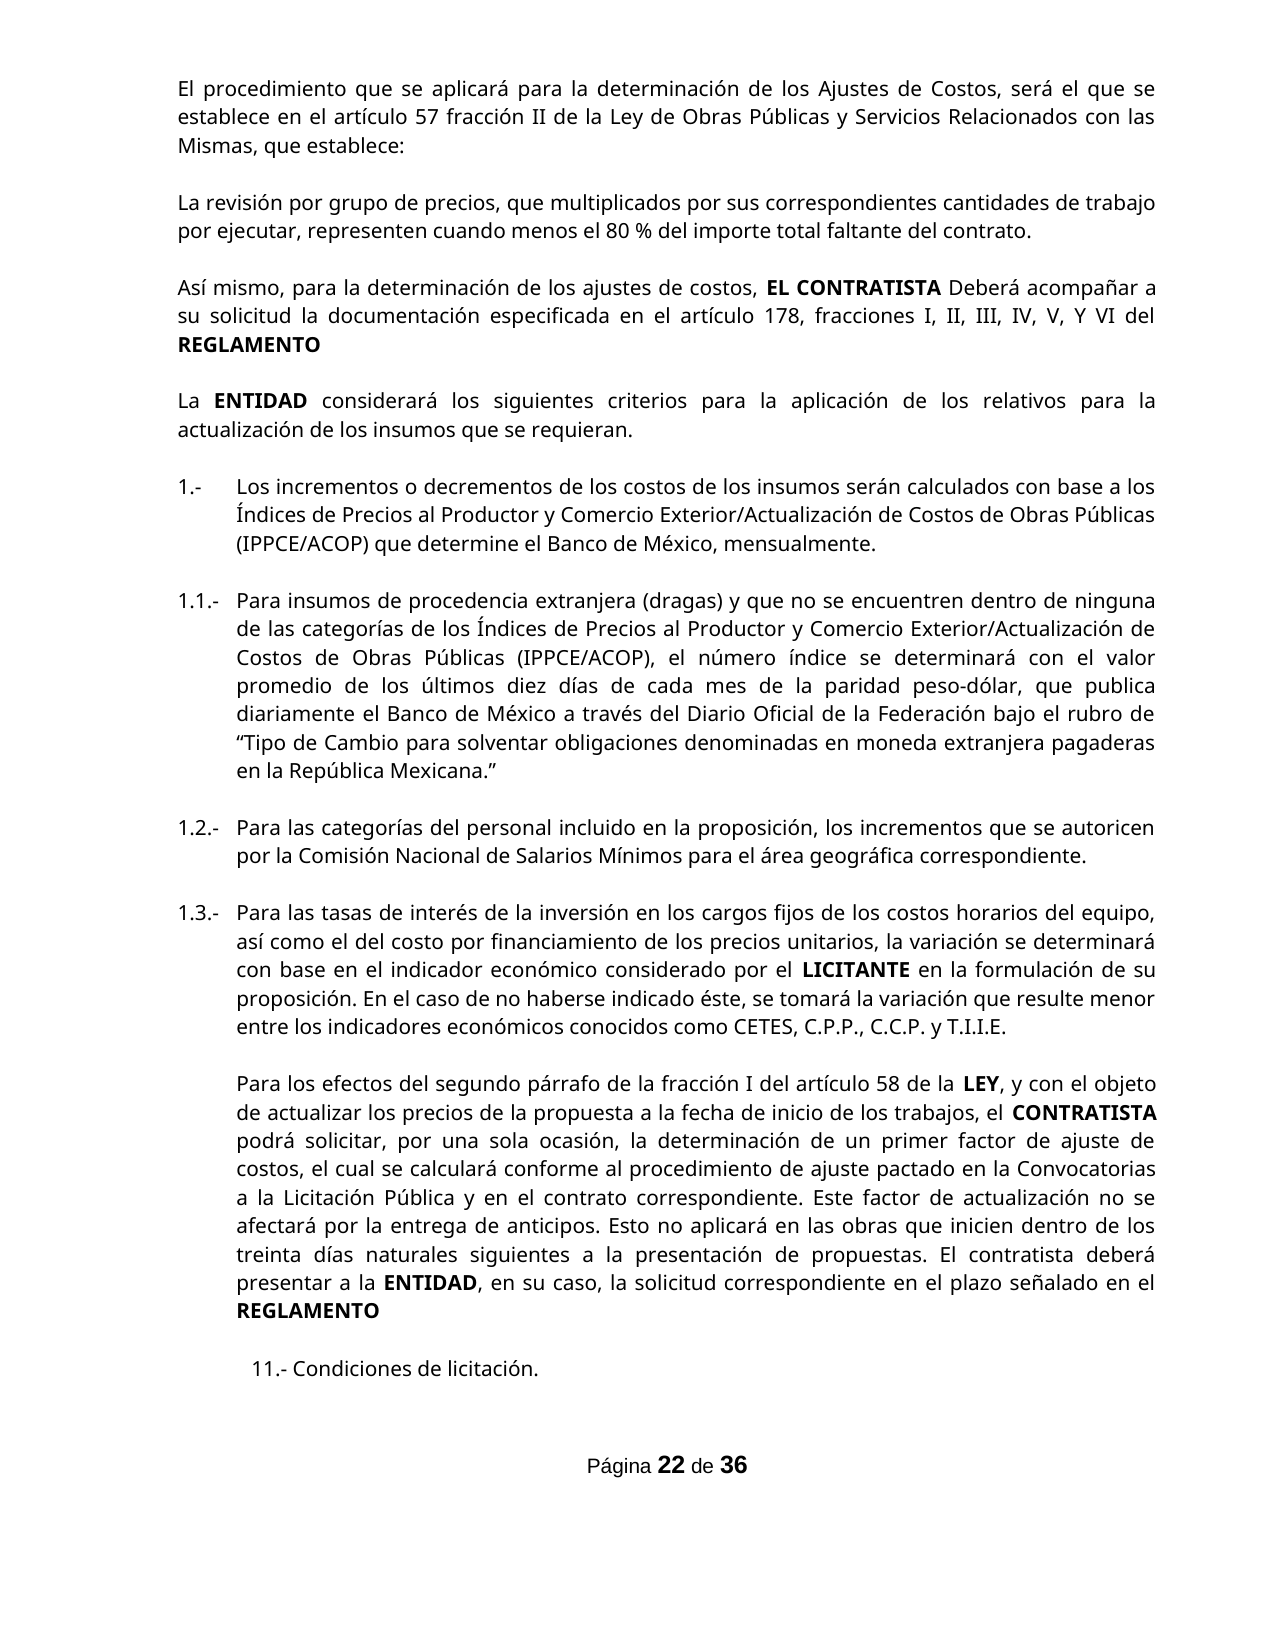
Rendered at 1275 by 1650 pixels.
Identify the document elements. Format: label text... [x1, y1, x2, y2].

text La ENTIDAD considerará los siguientes criterios para la aplicación de los relativos para la actualización de los insumos que se requieran. [177, 387, 1157, 443]
text Para los efectos del segundo párrafo de la fracción I del artículo 58 de la LEY, y con el objeto de actualizar los precios de la propuesta a la fecha de inicio de los trabajos, el CONTRATISTA podrá solicitar, por una sola ocasión, la determinación de un primer factor de ajuste de costos, el cual se calculará conforme al procedimiento de ajuste pactado en la Convocatorias a la Licitación Pública y en el contrato correspondiente. Este factor de actualización no se afectará por la entrega de anticipos. Esto no aplicará en las obras que inicien dentro de los treinta días naturales siguientes a la presentación de propuestas. El contratista deberá presentar a la ENTIDAD, en su caso, la solicitud correspondiente en el plazo señalado en el REGLAMENTO [236, 1069, 1157, 1325]
text Así mismo, para la determinación de los ajustes de costos, EL CONTRATISTA Deberá acompañar a su solicitud la documentación especificada en el artículo 178, fracciones I, II, III, IV, V, Y VI del REGLAMENTO [177, 273, 1157, 358]
text 1.1.- Para insumos de procedencia extranjera (dragas) y que no se encuentren dentro de ninguna de las categorías de los Índices de Precios al Productor y Comercio Exterior/Actualización de Costos de Obras Públicas (IPPCE/ACOP), el número índice se determinará con el valor promedio de los últimos diez días de cada mes de la paridad peso-dólar, que publica diariamente el Banco de México a través del Diario Oficial de la Federación bajo el rubro de “Tipo de Cambio para solventar obligaciones denominadas en moneda extranjera pagaderas en la República Mexicana.” [177, 586, 1157, 785]
text El procedimiento que se aplicará para la determinación de los Ajustes de Costos, será el que se establece en el artículo 57 fracción II de la Ley de Obras Públicas y Servicios Relacionados con las Mismas, que establece: [177, 74, 1157, 159]
text 1.2.- Para las categorías del personal incluido en la proposición, los incrementos que se autoricen por la Comisión Nacional de Salarios Mínimos para el área geográfica correspondiente. [177, 813, 1157, 870]
text 1.- Los incrementos o decrementos de los costos de los insumos serán calculados con base a los Índices de Precios al Productor y Comercio Exterior/Actualización de Costos de Obras Públicas (IPPCE/ACOP) que determine el Banco de México, mensualmente. [177, 472, 1157, 557]
text La revisión por grupo de precios, que multiplicados por sus correspondientes cantidades de trabajo por ejecutar, representen cuando menos el 80 % del importe total faltante del contrato. [177, 188, 1157, 244]
text 11.- Condiciones de licitación. [177, 1354, 1157, 1382]
text 1.3.- Para las tasas de interés de la inversión en los cargos fijos de los costos horarios del equipo, así como el del costo por financiamiento de los precios unitarios, la variación se determinará con base en el indicador económico considerado por el LICITANTE en la formulación de su proposición. En el caso de no haberse indicado éste, se tomará la variación que resulte menor entre los indicadores económicos conocidos como CETES, C.P.P., C.C.P. y T.I.I.E. [177, 898, 1157, 1041]
